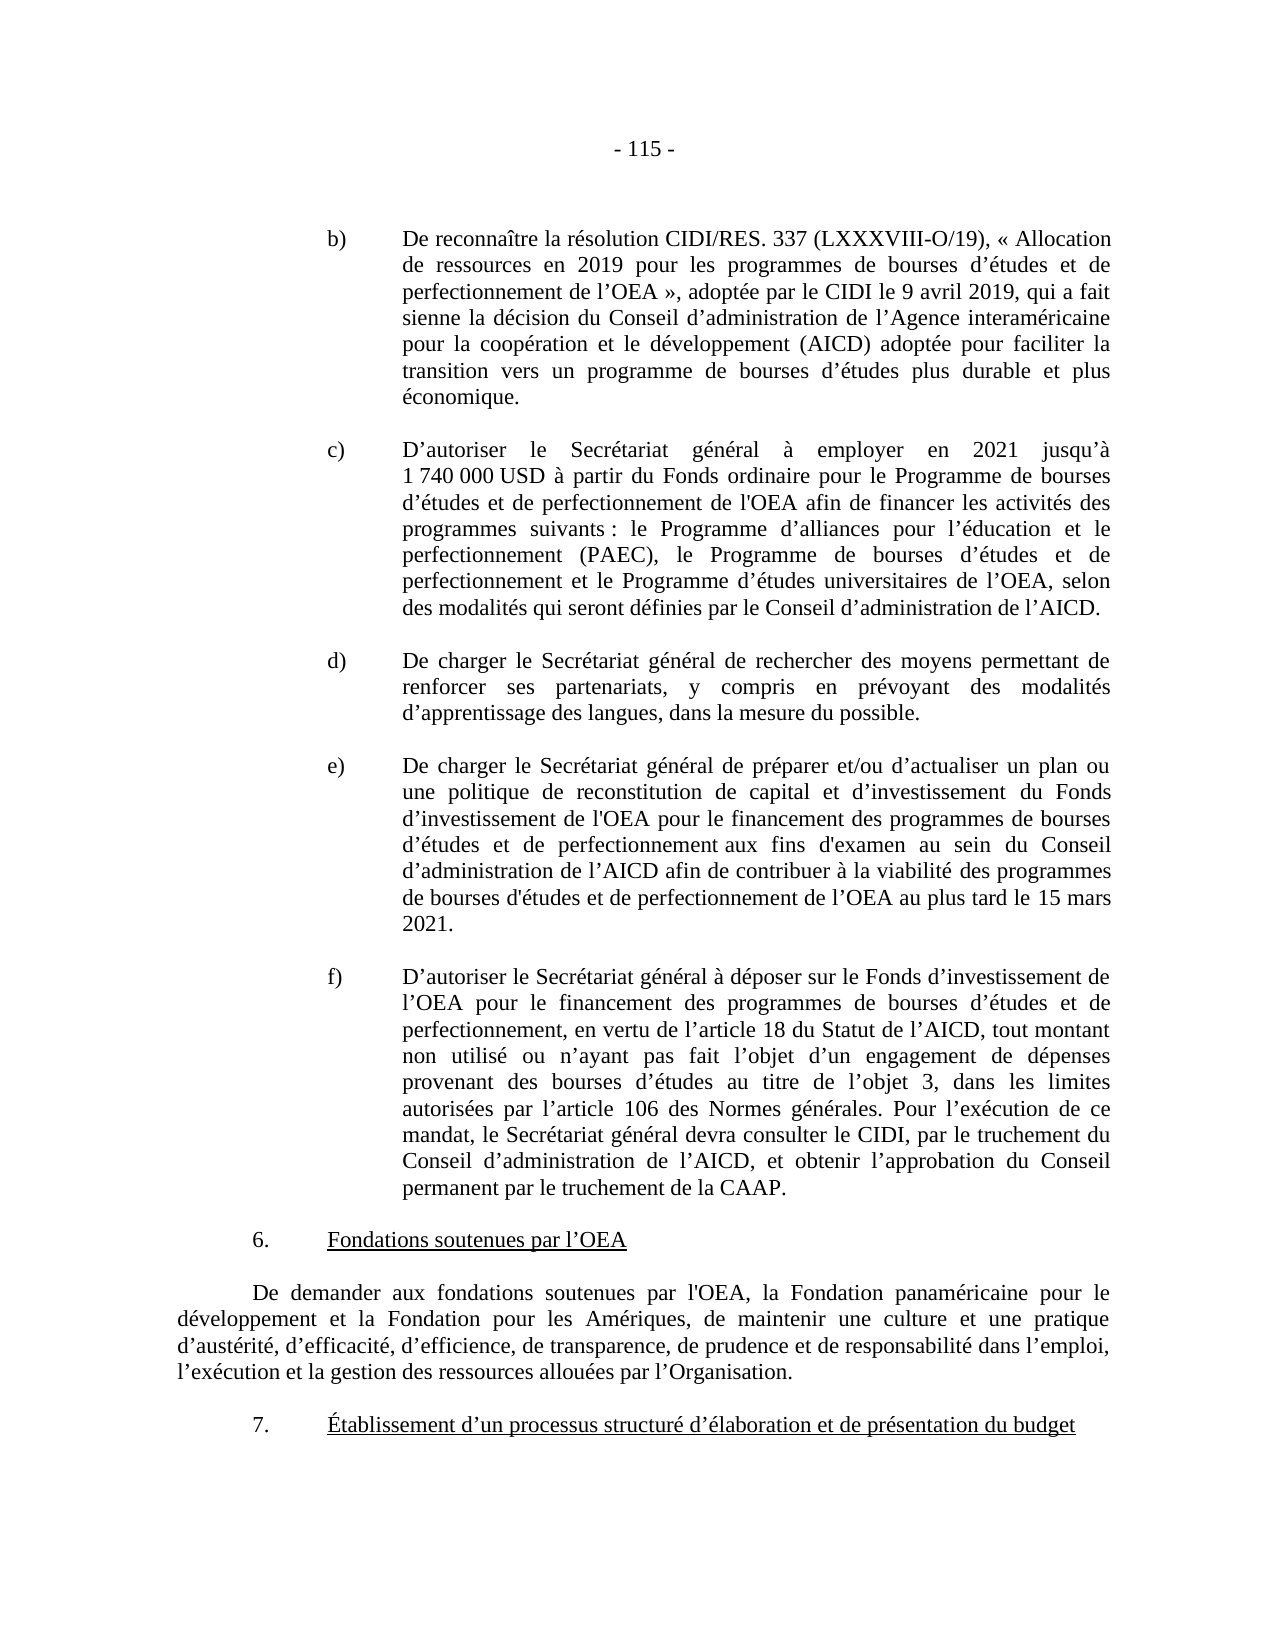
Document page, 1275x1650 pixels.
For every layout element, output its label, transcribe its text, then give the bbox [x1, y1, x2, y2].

list D’autoriser le Secrétariat général à déposer sur le Fonds d’investissement de l’OEA pour le financement des programmes de bourses d’études et de perfectionnement, en vertu de l’article 18 du Statut de l’AICD, tout montant non utilisé ou n’ayant pas fait l’objet d’un engagement de dépenses provenant des bourses d’études au titre de l’objet 3, dans les limites autorisées par l’article 106 des Normes générales. Pour l’exécution de ce mandat, le Secrétariat général devra consulter le CIDI, par le truchement du Conseil d’administration de l’AICD, et obtenir l’approbation du Conseil permanent par le truchement de la CAAP. [327, 963, 1111, 1200]
text De demander aux fondations soutenues par l'OEA, la Fondation panaméricaine pour le développement et la Fondation pour les Amériques, de maintenir une culture et une pratique d’austérité, d’efficacité, d’efficience, de transparence, de prudence et de responsabilité dans l’emploi, l’exécution et la gestion des ressources allouées par l’Organisation. [177, 1279, 1111, 1384]
list De reconnaître la résolution CIDI/RES. 337 (LXXXVIII-O/19), « Allocation de ressources en 2019 pour les programmes de bourses d’études et de perfectionnement de l’OEA », adoptée par le CIDI le 9 avril 2019, qui a fait sienne la décision du Conseil d’administration de l’Agence interaméricaine pour la coopération et le développement (AICD) adoptée pour faciliter la transition vers un programme de bourses d’études plus durable et plus économique. [327, 225, 1111, 409]
list De charger le Secrétariat général de préparer et/ou d’actualiser un plan ou une politique de reconstitution de capital et d’investissement du Fonds d’investissement de l'OEA pour le financement des programmes de bourses d’études et de perfectionnement aux fins d'examen au sein du Conseil d’administration de l’AICD afin de contribuer à la viabilité des programmes de bourses d'études et de perfectionnement de l’OEA au plus tard le 15 mars 2021. [327, 752, 1111, 937]
list Établissement d’un processus structuré d’élaboration et de présentation du budget [252, 1411, 1111, 1437]
list Fondations soutenues par l’OEA [252, 1226, 1111, 1253]
list De charger le Secrétariat général de rechercher des moyens permettant de renforcer ses partenariats, y compris en prévoyant des modalités d’apprentissage des langues, dans la mesure du possible. [327, 647, 1111, 726]
list D’autoriser le Secrétariat général à employer en 2021 jusqu’à 1 740 000 USD à partir du Fonds ordinaire pour le Programme de bourses d’études et de perfectionnement de l'OEA afin de financer les activités des programmes suivants : le Programme d’alliances pour l’éducation et le perfectionnement (PAEC), le Programme de bourses d’études et de perfectionnement et le Programme d’études universitaires de l’OEA, selon des modalités qui seront définies par le Conseil d’administration de l’AICD. [327, 436, 1111, 620]
